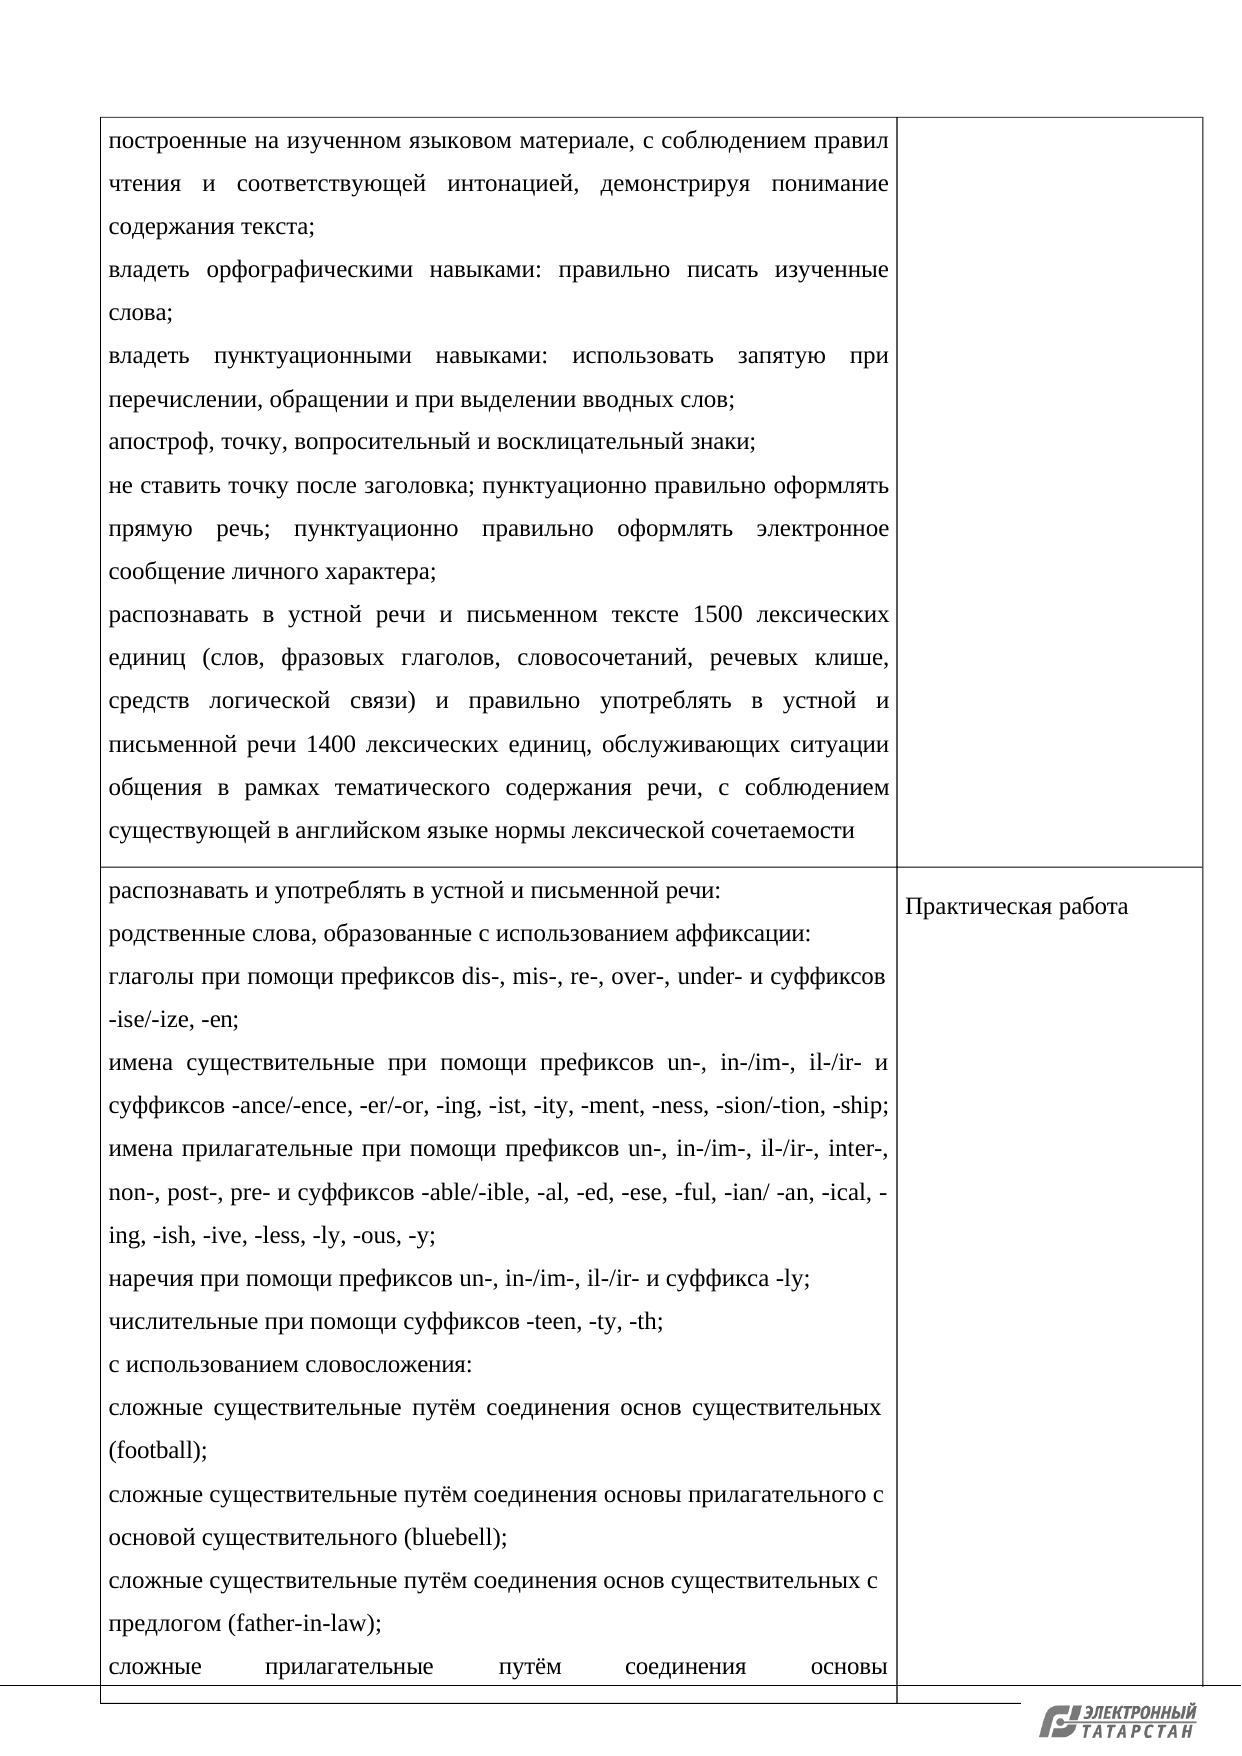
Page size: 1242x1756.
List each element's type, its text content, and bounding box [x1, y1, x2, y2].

text сложные существительные путём соединения основы прилагательного с основой существительного (bluebell); [108, 1479, 889, 1551]
text построенные на изученном языковом материале, с соблюдением правил чтения и соответствующей интонацией, демонстрируя понимание содержания текста; [108, 125, 889, 240]
text с использованием словосложения: [108, 1349, 889, 1378]
text распознавать в устной речи и письменном тексте 1500 лексических единиц (слов, фразовых глаголов, словосочетаний, речевых клише, средств логической связи) и правильно употреблять в устной и письменной речи 1400 лексических единиц, обслуживающих ситуации общения в рамках тематического содержания речи, с соблюдением существующей в английском языке нормы лексической сочетаемости [108, 599, 890, 844]
text апостроф, точку, вопросительный и восклицательный знаки; [108, 427, 1242, 455]
text имена существительные при помощи префиксов un-, in-/im-, il-/ir- и суффиксов -ance/-ence, -er/-or, -ing, -ist, -ity, -ment, -ness, -sion/-tion, -ship; имена прилагательные при помощи префиксов un-, in-/im-, il-/ir-, inter-, non-, post-, pre- и суффиксов -able/-ible, -al, -ed, -ese, -ful, -ian/ -an, -ical, - ing, -ish, -ive, -less, -ly, -ous, -y; [108, 1047, 889, 1248]
text -ise/-ize, -en; [108, 1004, 889, 1033]
text Практическая работа [905, 891, 1242, 920]
text родственные слова, образованные с использованием аффиксации: [108, 918, 889, 947]
text владеть орфографическими навыками: правильно писать изученные слова; [108, 254, 890, 326]
text владеть пунктуационными навыками: использовать запятую при перечислении, обращении и при выделении вводных слов; [108, 341, 889, 412]
text сложные прилагательные путём соединения основы [108, 1651, 889, 1680]
text глаголы при помощи префиксов dis-, mis-, re-, over-, under- и суффиксов [108, 961, 889, 990]
picture [1021, 1687, 1220, 1753]
text наречия при помощи префиксов un-, in-/im-, il-/ir- и суффикса -ly; числительные при помощи суффиксов -teen, -ty, -th; [108, 1263, 889, 1335]
text сложные существительные путём соединения основ существительных (football); [108, 1392, 889, 1464]
text сложные существительные путём соединения основ существительных с предлогом (father-in-law); [108, 1565, 889, 1637]
text не ставить точку после заголовка; пунктуационно правильно оформлять прямую речь; пунктуационно правильно оформлять электронное сообщение личного характера; [108, 470, 890, 585]
text распознавать и употреблять в устной и письменной речи: [108, 875, 889, 903]
